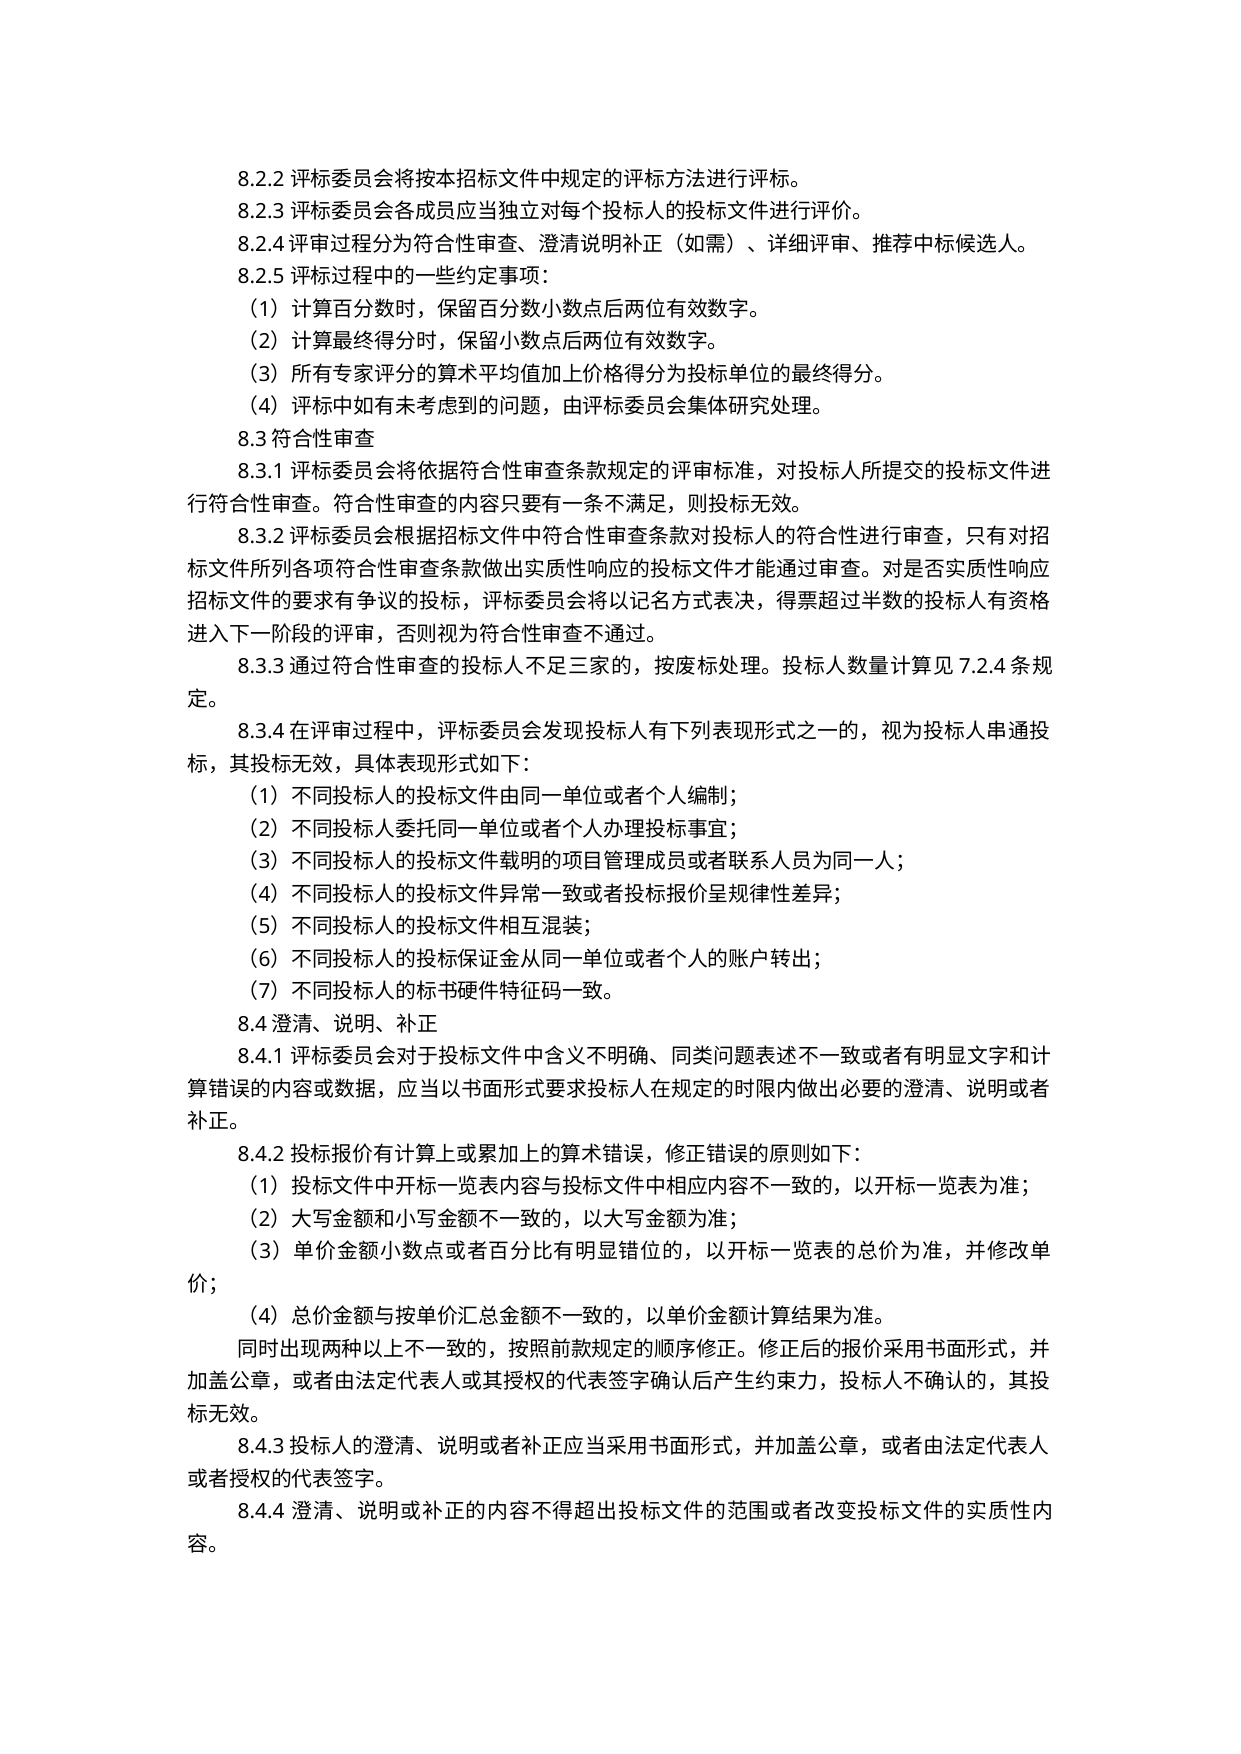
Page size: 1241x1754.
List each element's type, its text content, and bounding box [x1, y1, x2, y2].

text （6）不同投标人的投标保证金从同一单位或者个人的账户转出； [187, 942, 1053, 974]
text 8.2.3 评标委员会各成员应当独立对每个投标人的投标文件进行评价。 [187, 194, 1053, 227]
text （1）不同投标人的投标文件由同一单位或者个人编制； [187, 779, 1053, 812]
text （4）不同投标人的投标文件异常一致或者投标报价呈规律性差异； [187, 877, 1053, 909]
text （2）大写金额和小写金额不一致的，以大写金额为准； [187, 1202, 1053, 1234]
text 8.2.5 评标过程中的一些约定事项： [187, 259, 1053, 292]
text （2）计算最终得分时，保留小数点后两位有效数字。 [187, 324, 1053, 357]
text （7）不同投标人的标书硬件特征码一致。 [187, 974, 1053, 1007]
text 8.2.2 评标委员会将按本招标文件中规定的评标方法进行评标。 [187, 162, 1053, 194]
text 8.4.3投标人的澄清、说明或者补正应当采用书面形式，并加盖公章，或者由法定代表人或者授权的代表签字。 [187, 1429, 1053, 1494]
text 同时出现两种以上不一致的，按照前款规定的顺序修正。修正后的报价采用书面形式，并加盖公章，或者由法定代表人或其授权的代表签字确认后产生约束力，投标人不确认的，其投标无效。 [187, 1332, 1053, 1429]
text （4）评标中如有未考虑到的问题，由评标委员会集体研究处理。 [187, 389, 1053, 422]
text （3）不同投标人的投标文件载明的项目管理成员或者联系人员为同一人； [187, 844, 1053, 877]
text 8.4.1 评标委员会对于投标文件中含义不明确、同类问题表述不一致或者有明显文字和计算错误的内容或数据，应当以书面形式要求投标人在规定的时限内做出必要的澄清、说明或者补正。 [187, 1039, 1053, 1137]
text 8.3.3通过符合性审查的投标人不足三家的，按废标处理。投标人数量计算见7.2.4条规定。 [187, 649, 1053, 714]
text 8.4.4 澄清、说明或补正的内容不得超出投标文件的范围或者改变投标文件的实质性内容。 [187, 1494, 1053, 1559]
text 8.3符合性审查 [187, 422, 1053, 454]
text 8.2.4评审过程分为符合性审查、澄清说明补正（如需）、详细评审、推荐中标候选人。 [187, 227, 1053, 259]
text 8.3.4在评审过程中，评标委员会发现投标人有下列表现形式之一的，视为投标人串通投标，其投标无效，具体表现形式如下： [187, 714, 1053, 779]
text （3）所有专家评分的算术平均值加上价格得分为投标单位的最终得分。 [187, 357, 1053, 389]
text （1）投标文件中开标一览表内容与投标文件中相应内容不一致的，以开标一览表为准； [187, 1169, 1053, 1202]
text （2）不同投标人委托同一单位或者个人办理投标事宜； [187, 812, 1053, 844]
text 8.3.1 评标委员会将依据符合性审查条款规定的评审标准，对投标人所提交的投标文件进行符合性审查。符合性审查的内容只要有一条不满足，则投标无效。 [187, 454, 1053, 519]
text （5）不同投标人的投标文件相互混装； [187, 909, 1053, 942]
text （1）计算百分数时，保留百分数小数点后两位有效数字。 [187, 292, 1053, 324]
text （4）总价金额与按单价汇总金额不一致的，以单价金额计算结果为准。 [187, 1299, 1053, 1332]
text 8.4.2 投标报价有计算上或累加上的算术错误，修正错误的原则如下： [187, 1137, 1053, 1169]
text 8.4澄清、说明、补正 [187, 1007, 1053, 1039]
text 8.3.2评标委员会根据招标文件中符合性审查条款对投标人的符合性进行审查，只有对招标文件所列各项符合性审查条款做出实质性响应的投标文件才能通过审查。对是否实质性响应招标文件的要求有争议的投标，评标委员会将以记名方式表决，得票超过半数的投标人有资格进入下一阶段的评审，否则视为符合性审查不通过。 [187, 519, 1053, 649]
text （3）单价金额小数点或者百分比有明显错位的，以开标一览表的总价为准，并修改单价； [187, 1234, 1053, 1299]
